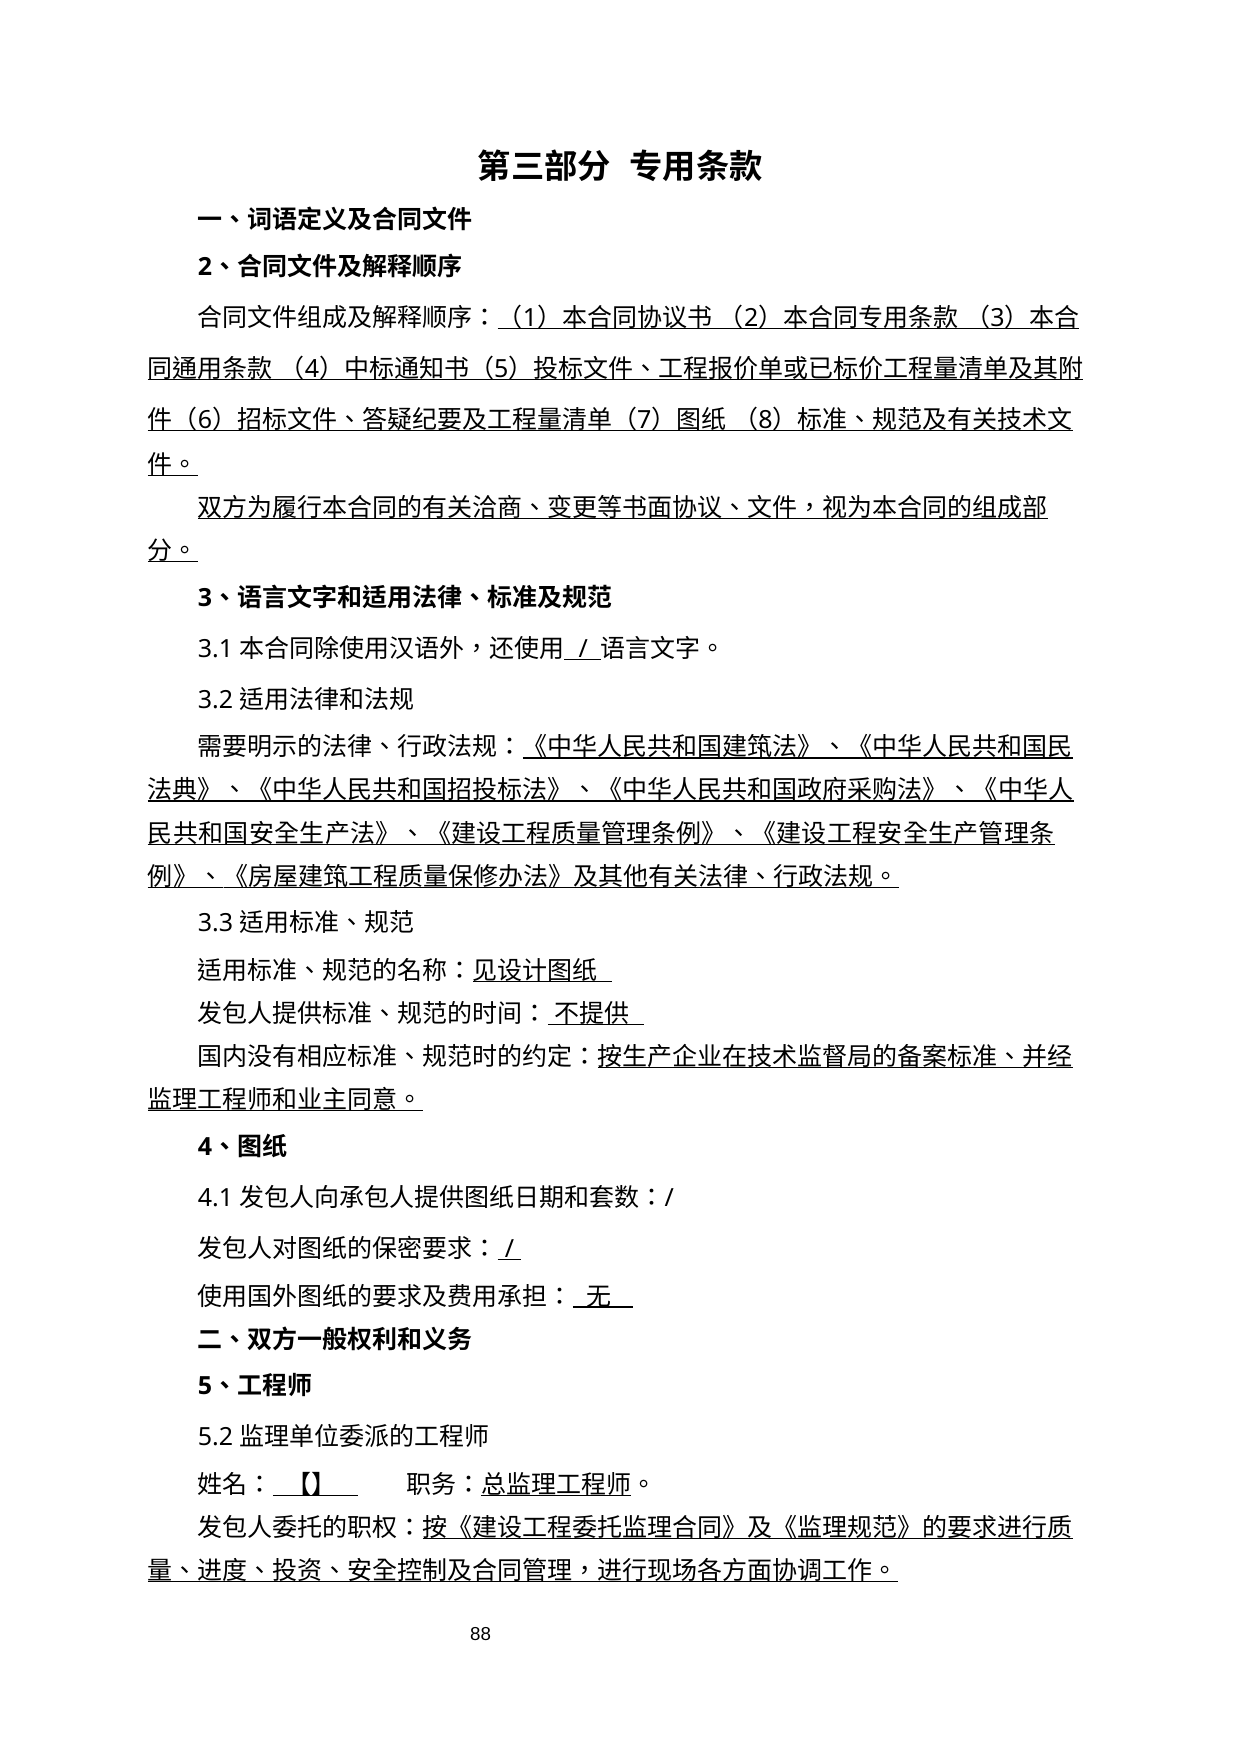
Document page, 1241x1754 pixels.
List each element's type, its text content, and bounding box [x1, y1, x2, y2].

text 使用国外图纸的要求及费用承担： 无 [148, 1282, 1093, 1310]
text 姓名： 【】 职务：总监理工程师。 [148, 1470, 1093, 1499]
text 4、图纸 [148, 1128, 1093, 1162]
text 5.2 监理单位委派的工程师 [148, 1419, 1093, 1453]
text 适用标准、规范的名称：见设计图纸 [148, 956, 1093, 985]
text 发包人委托的职权：按《建设工程委托监理合同》及《监理规范》的要求进行质量、进度、投资、安全控制及合同管理，进行现场各方面协调工作。 [148, 1513, 1093, 1585]
text 发包人对图纸的保密要求： / [148, 1231, 1093, 1264]
text 3.3 适用标准、规范 [148, 905, 1093, 939]
text 5、工程师 [148, 1368, 1093, 1402]
text 4.1 发包人向承包人提供图纸日期和套数：/ [148, 1179, 1093, 1213]
text 2、合同文件及解释顺序 [148, 248, 1093, 282]
text 发包人提供标准、规范的时间： 不提供 [148, 999, 1093, 1028]
text 合同文件组成及解释顺序：（1）本合同协议书 （2）本合同专用条款 （3）本合同通用条款 （4）中标通知书（5）投标文件、工程报价单或已标价工程量清单及其附件（6）招标文件、答疑纪要及工程量清单（7）图纸 （8）标准、规范及有关技术文件。 [148, 299, 1093, 479]
subtitle 第三部分 专用条款 [148, 148, 1093, 186]
text 3.1 本合同除使用汉语外，还使用 / 语言文字。 [148, 630, 1093, 664]
text 双方为履行本合同的有关洽商、变更等书面协议、文件，视为本合同的组成部分。 [148, 493, 1093, 565]
text 3.2 适用法律和法规 [148, 681, 1093, 715]
text 二、双方一般权利和义务 [148, 1325, 1093, 1353]
text 一、词语定义及合同文件 [148, 205, 1093, 234]
text 3、语言文字和适用法律、标准及规范 [148, 579, 1093, 613]
text 需要明示的法律、行政法规：《中华人民共和国建筑法》、《中华人民共和国民法典》、《中华人民共和国招投标法》、《中华人民共和国政府采购法》、《中华人民共和国安全生产法》、《建设工程质量管理条例》、《建设工程安全生产管理条例》、《房屋建筑工程质量保修办法》及其他有关法律、行政法规。 [148, 732, 1093, 891]
text 国内没有相应标准、规范时的约定：按生产企业在技术监督局的备案标准、并经监理工程师和业主同意。 [148, 1042, 1093, 1114]
